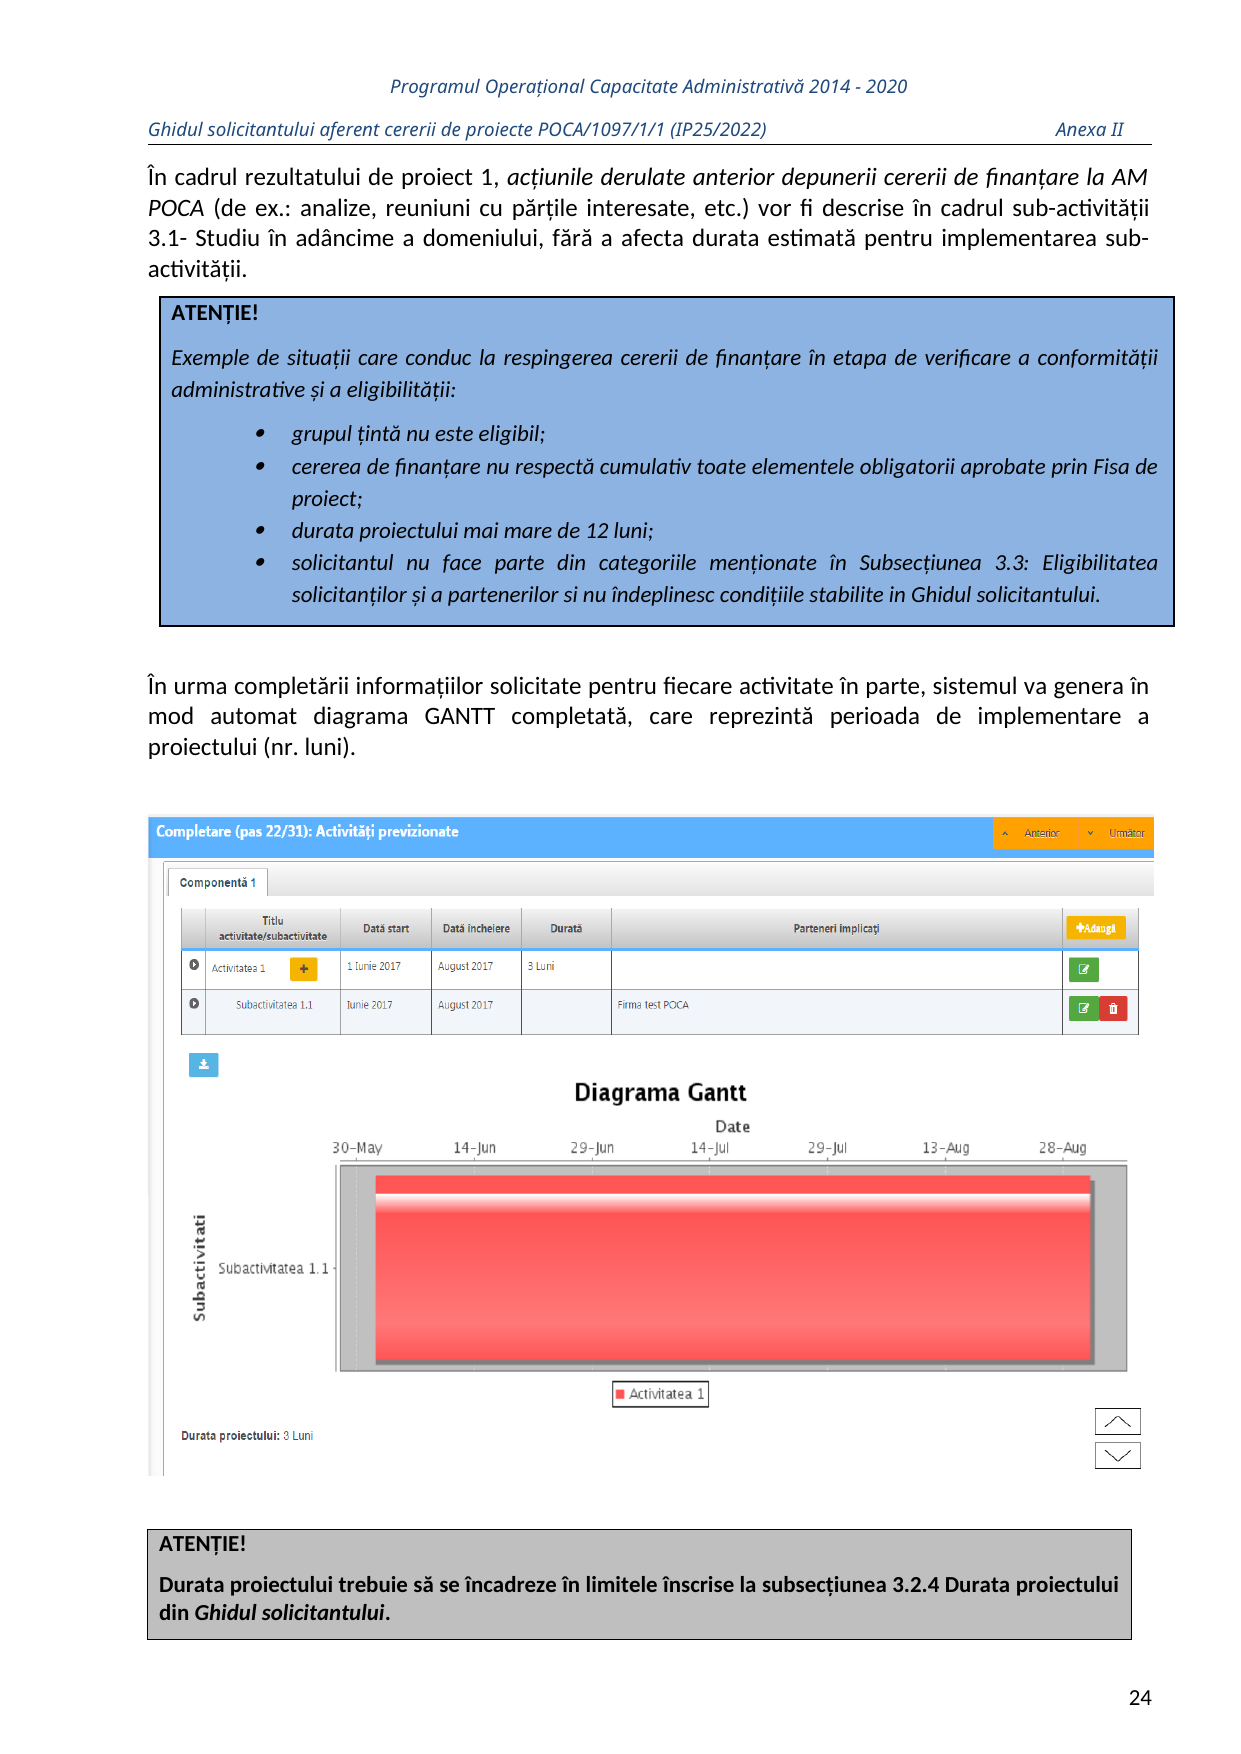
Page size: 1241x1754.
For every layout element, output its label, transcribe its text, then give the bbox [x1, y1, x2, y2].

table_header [148, 1530, 1131, 1639]
table_header ATENȚIE! Exemple de situații care conduc la respingerea cererii de finanțare în etapa de verificare a conformității administrative și a eligibilității: grupul țintă nu este eligibil; cererea de finanțare nu respectă cumulativ toate elementele obligatorii aprobate prin Fisa de proiect; durata proiectului mai mare de 12 luni; solicitantul nu face parte din categoriile menționate în Subsecțiunea 3.3: Eligibilitatea solicitanților și a partenerilor si nu îndeplinesc condițiile stabilite in Ghidul solicitantului. [161, 298, 1173, 625]
text În cadrul rezultatului de proiect 1, acțiunile derulate anterior depunerii cererii de finanțare la AM POCA (de ex.: analize, reuniuni cu părțile interesate, etc.) vor fi descrise în cadrul sub-activității 3.1- Studiu în adâncime a domeniului, fără a afecta durata estimată pentru implementarea sub-activității. [148, 161, 1152, 283]
text În urma completării informațiilor solicitate pentru fiecare activitate în parte, sistemul va genera în mod automat diagrama GANTT completată, care reprezintă perioada de implementare a proiectului (nr. luni). [148, 670, 1152, 762]
picture [147, 814, 1154, 1476]
